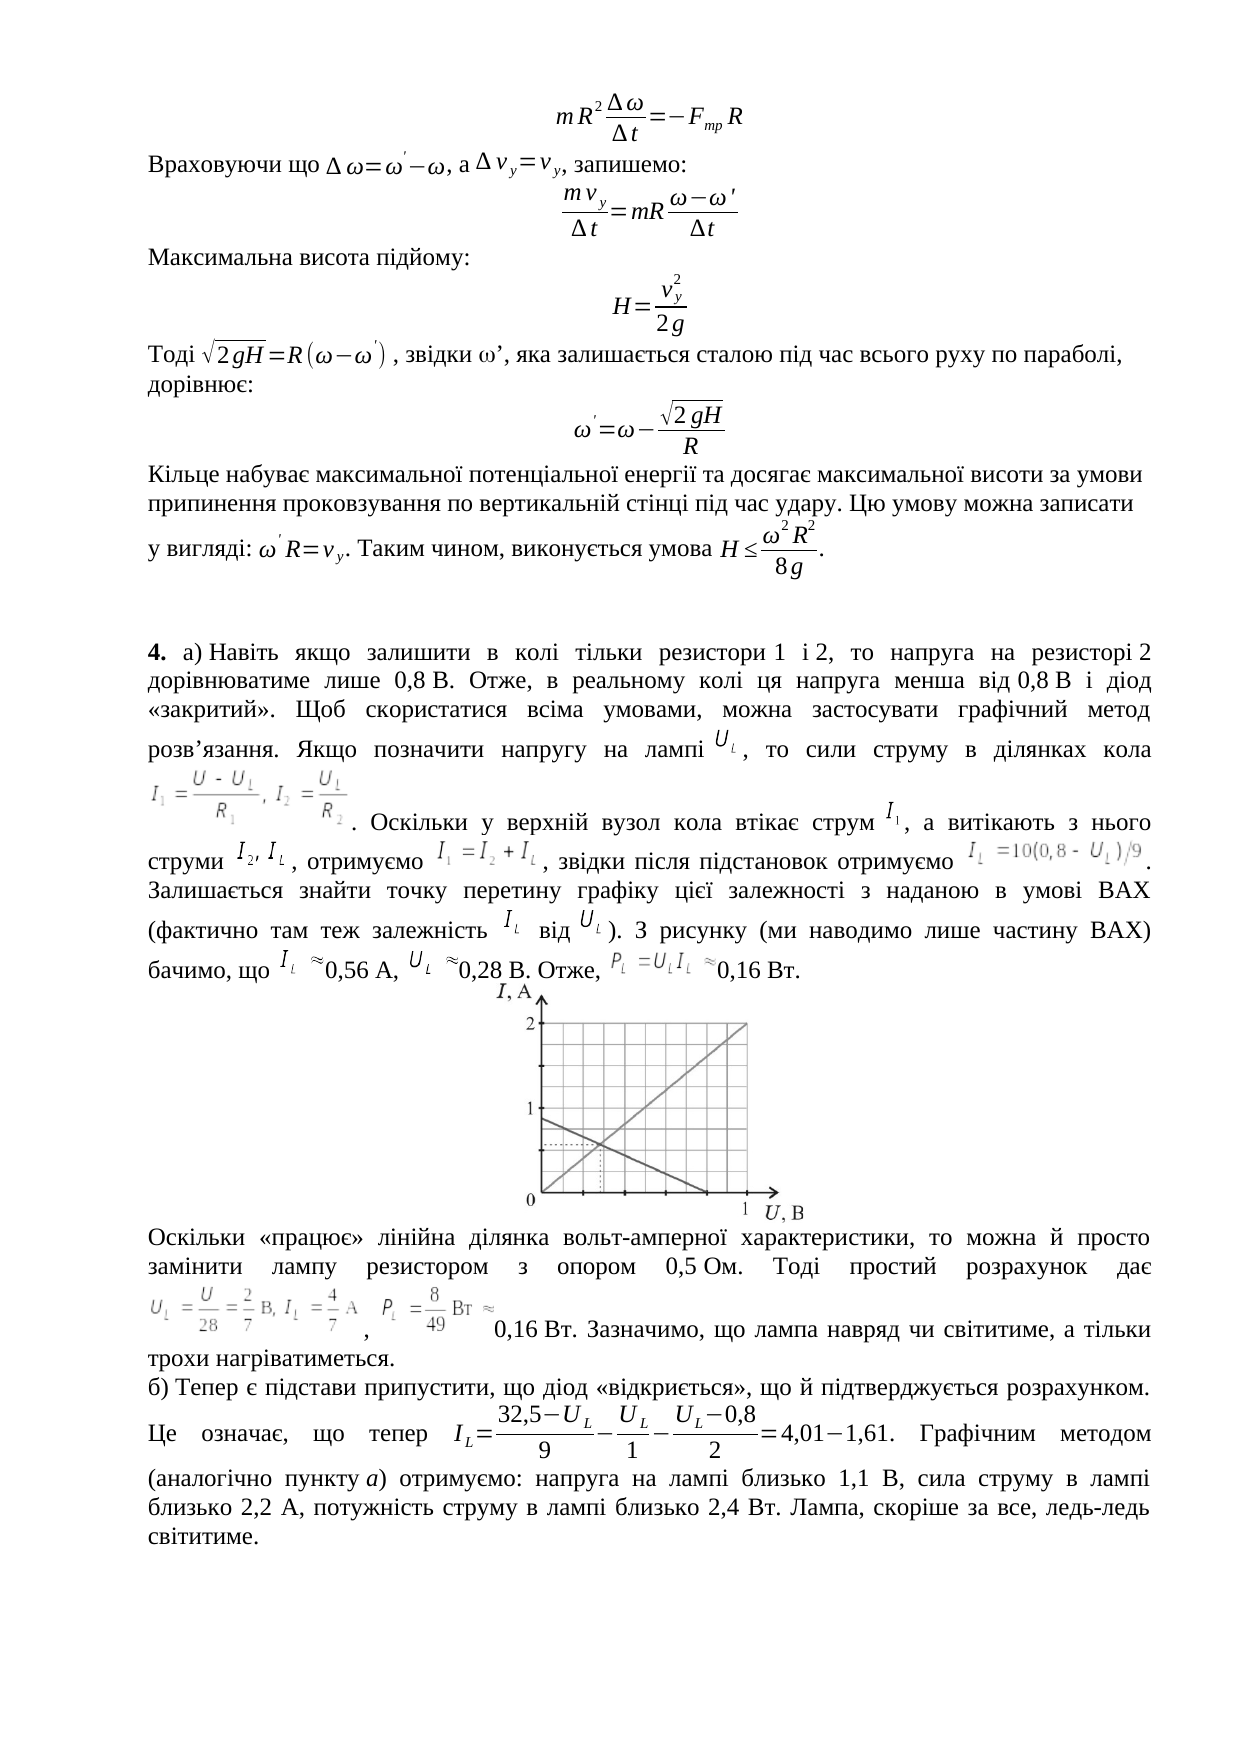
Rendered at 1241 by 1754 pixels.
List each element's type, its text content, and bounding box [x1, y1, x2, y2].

text Максимальна висота підйому: [148, 242, 1152, 270]
text Оскільки «працює» лінійна ділянка вольт-амперної характеристики, то можна й просто замінити лампу резистором з опором 0,5 Ом. Тоді простий розрахунок дає , 0,16 Вт. Зазначимо, що лампа навряд чи світитиме, а тільки трохи нагріватиметься. [148, 1222, 1152, 1372]
text 4. а) Навіть якщо залишити в колі тільки резистори 1 і 2, то напруга на резисторі 2 дорівнюватиме лише 0,8 В. Отже, в реальному колі ця напруга менша від 0,8 В і діод «закритий». Щоб скористатися всіма умовами, можна застосувати графічний метод розв’язання. Якщо позначити напругу на лампі , то сили струму в ділянках кола . Оскільки у верхній вузол кола втікає струм , а витікають з нього струми , отримуємо , звідки після підстановок отримуємо . Залишається знайти точку перетину графіку цієї залежності з наданою в умові ВАХ (фактично там теж залежність від ). З рисунку (ми наводимо лише частину ВАХ) бачимо, що 0,56 А, 0,28 В. Отже, 0,16 Вт. [148, 637, 1152, 983]
picture [496, 983, 804, 1223]
text Тоді , звідки ’, яка залишається сталою під час всього руху по параболі, дорівнює: [148, 337, 1152, 398]
text Враховуючи що , а , запишемо: [148, 147, 1152, 179]
text б) Тепер є підстави припустити, що діод «відкриється», що й підтверджується розрахунком. Це означає, що тепер . Графічним методом (аналогічно пункту а) отримуємо: напруга на лампі близько 1,1 В, сила струму в лампі близько 2,2 А, потужність струму в лампі близько 2,4 Вт. Лампа, скоріше за все, ледь-ледь світитиме. [148, 1372, 1152, 1550]
text Кільце набуває максимальної потенціальної енергії та досягає максимальної висоти за умови припинення проковзування по вертикальній стінці під час удару. Цю умову можна записати у вигляді: . Таким чином, виконується умова . [148, 459, 1152, 579]
